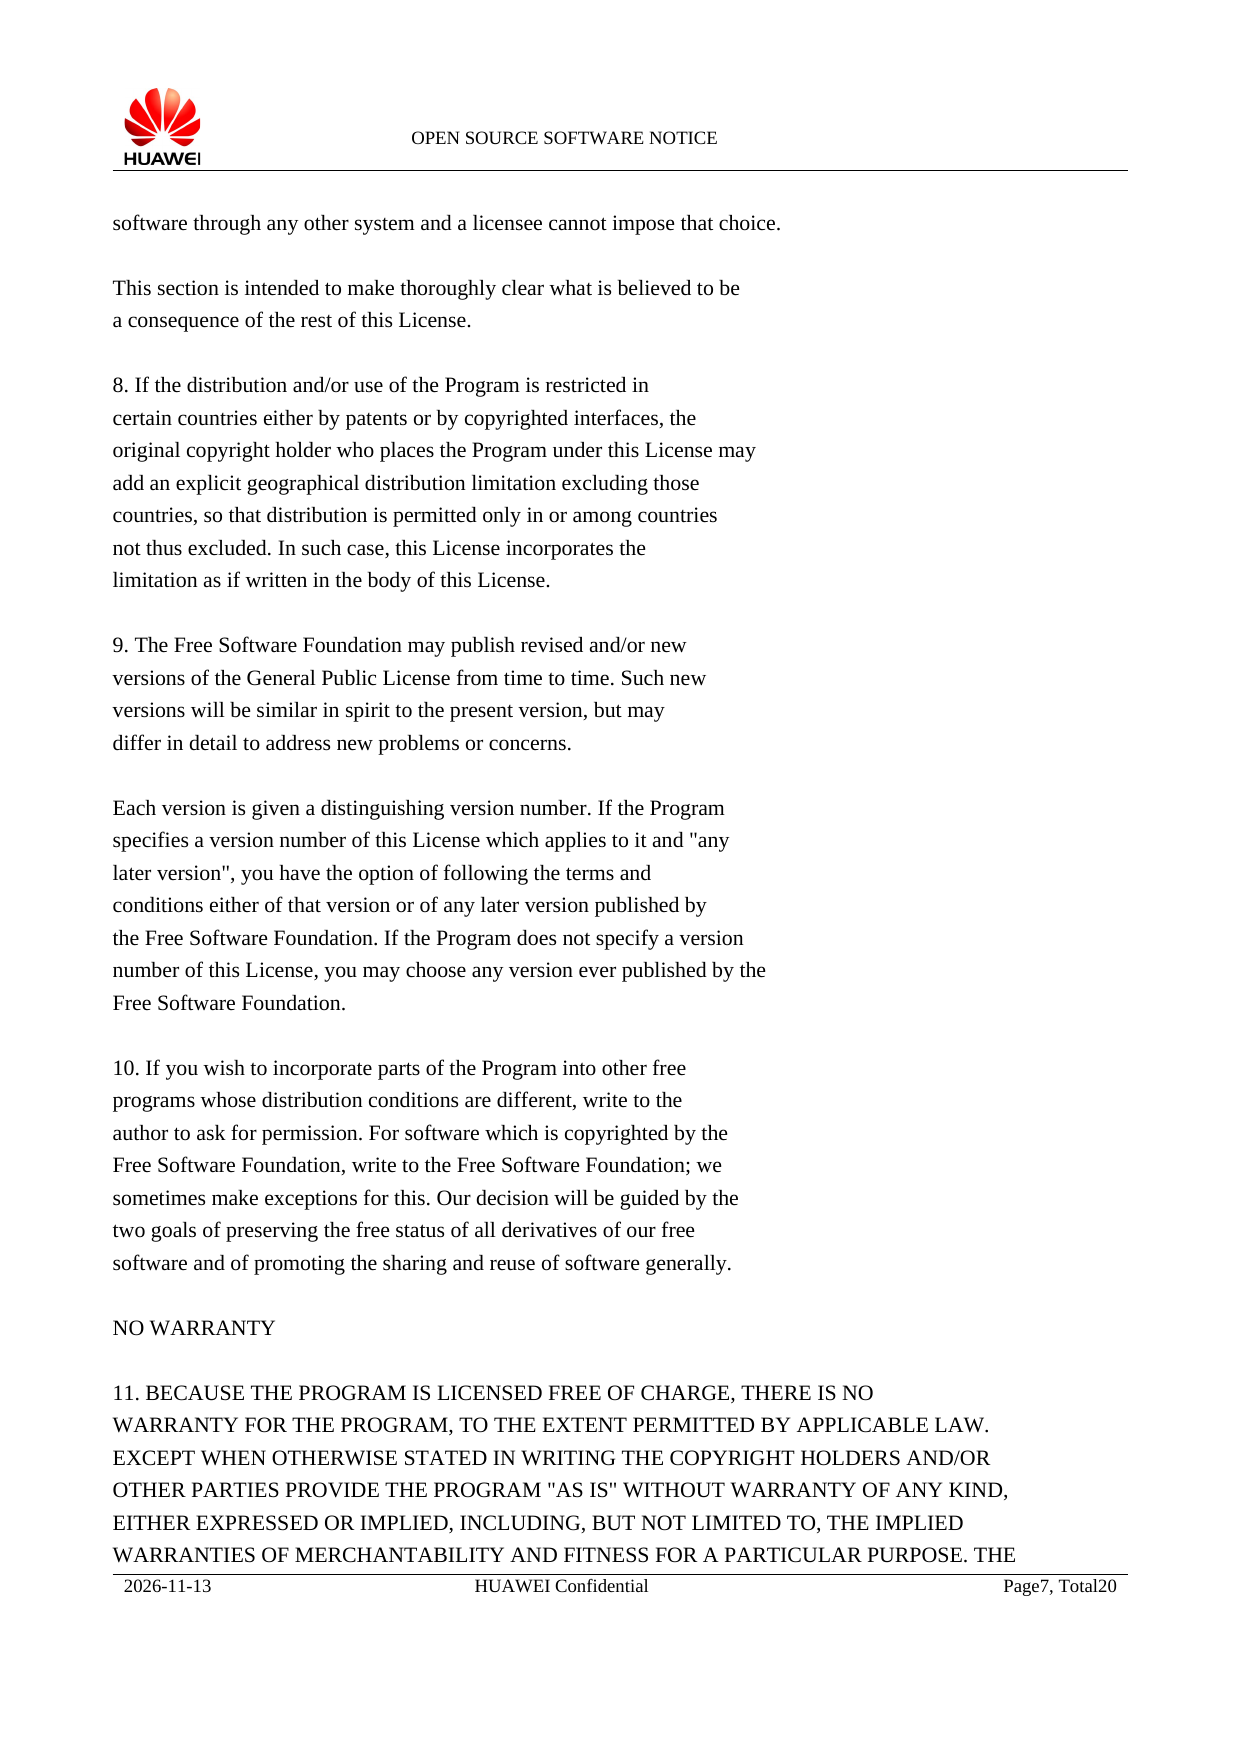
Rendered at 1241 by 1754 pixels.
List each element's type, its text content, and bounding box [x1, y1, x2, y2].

text a consequence of the rest of this License. [112, 304, 1128, 336]
text the Free Software Foundation. If the Program does not specify a version [112, 921, 1128, 954]
text later version", you have the option of following the terms and [112, 856, 1128, 889]
text conditions either of that version or of any later version published by [112, 889, 1128, 921]
picture [124, 88, 201, 165]
text countries, so that distribution is permitted only in or among countries [112, 499, 1128, 531]
text programs whose distribution conditions are different, write to the [112, 1084, 1128, 1116]
text 10. If you wish to incorporate parts of the Program into other free [112, 1051, 1128, 1084]
text sometimes make exceptions for this. Our decision will be guided by the [112, 1181, 1128, 1214]
text limitation as if written in the body of this License. [112, 564, 1128, 596]
text Free Software Foundation. [112, 986, 1128, 1019]
text number of this License, you may choose any version ever published by the [112, 954, 1128, 986]
text add an explicit geographical distribution limitation excluding those [112, 466, 1128, 499]
text This section is intended to make thoroughly clear what is believed to be [112, 271, 1128, 304]
text WARRANTIES OF MERCHANTABILITY AND FITNESS FOR A PARTICULAR PURPOSE. THE [112, 1539, 1128, 1571]
text versions of the General Public License from time to time. Such new [112, 661, 1128, 694]
text OTHER PARTIES PROVIDE THE PROGRAM "AS IS" WITHOUT WARRANTY OF ANY KIND, [112, 1474, 1128, 1506]
text Free Software Foundation, write to the Free Software Foundation; we [112, 1149, 1128, 1181]
text not thus excluded. In such case, this License incorporates the [112, 531, 1128, 564]
text NO WARRANTY [112, 1311, 1128, 1344]
text WARRANTY FOR THE PROGRAM, TO THE EXTENT PERMITTED BY APPLICABLE LAW. [112, 1409, 1128, 1441]
text EITHER EXPRESSED OR IMPLIED, INCLUDING, BUT NOT LIMITED TO, THE IMPLIED [112, 1506, 1128, 1539]
text versions will be similar in spirit to the present version, but may [112, 694, 1128, 726]
text 11. BECAUSE THE PROGRAM IS LICENSED FREE OF CHARGE, THERE IS NO [112, 1376, 1128, 1409]
text Each version is given a distinguishing version number. If the Program [112, 791, 1128, 824]
text certain countries either by patents or by copyrighted interfaces, the [112, 401, 1128, 434]
text 9. The Free Software Foundation may publish revised and/or new [112, 629, 1128, 661]
text EXCEPT WHEN OTHERWISE STATED IN WRITING THE COPYRIGHT HOLDERS AND/OR [112, 1441, 1128, 1474]
text differ in detail to address new problems or concerns. [112, 726, 1128, 759]
text original copyright holder who places the Program under this License may [112, 434, 1128, 466]
text software through any other system and a licensee cannot impose that choice. [112, 206, 1128, 239]
text software and of promoting the sharing and reuse of software generally. [112, 1246, 1128, 1279]
text two goals of preserving the free status of all derivatives of our free [112, 1214, 1128, 1246]
text specifies a version number of this License which applies to it and "any [112, 824, 1128, 856]
text author to ask for permission. For software which is copyrighted by the [112, 1116, 1128, 1149]
text 8. If the distribution and/or use of the Program is restricted in [112, 369, 1128, 401]
